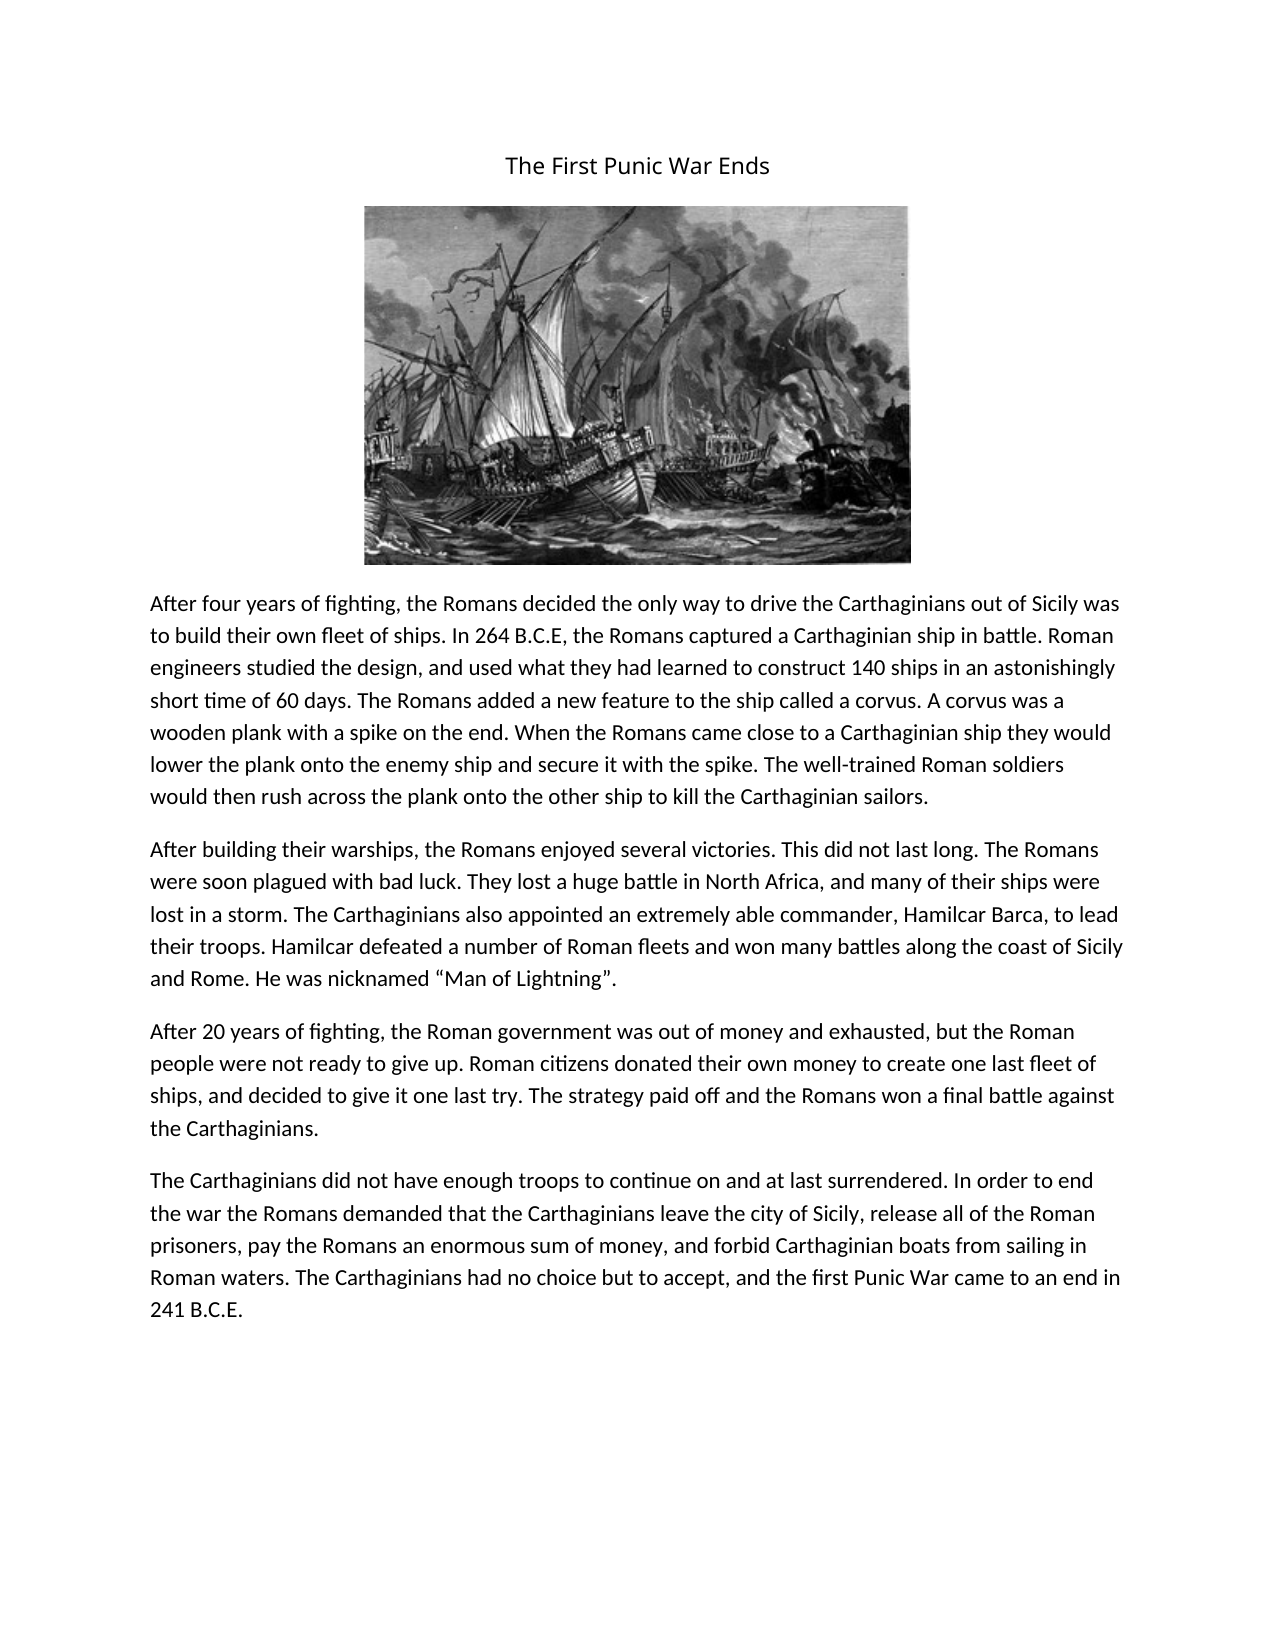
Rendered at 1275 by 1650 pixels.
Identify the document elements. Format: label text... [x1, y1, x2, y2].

text After 20 years of fighting, the Roman government was out of money and exhausted, but the Roman people were not ready to give up. Roman citizens donated their own money to create one last fleet of ships, and decided to give it one last try. The strategy paid off and the Romans won a final battle against the Carthaginians. [150, 1017, 1125, 1142]
picture [364, 206, 911, 565]
text After building their warships, the Romans enjoyed several victories. This did not last long. The Romans were soon plagued with bad luck. They lost a huge battle in North Africa, and many of their ships were lost in a storm. The Carthaginians also appointed an extremely able commander, Hamilcar Barca, to lead their troops. Hamilcar defeated a number of Roman fleets and won many battles along the coast of Sicily and Rome. He was nicknamed “Man of Lightning”. [150, 835, 1125, 992]
text After four years of fighting, the Romans decided the only way to drive the Carthaginians out of Sicily was to build their own fleet of ships. In 264 B.C.E, the Romans captured a Carthaginian ship in battle. Roman engineers studied the design, and used what they had learned to construct 140 ships in an astonishingly short time of 60 days. The Romans added a new feature to the ship called a corvus. A corvus was a wooden plank with a spike on the end. When the Romans came close to a Carthaginian ship they would lower the plank onto the enemy ship and secure it with the spike. The well-trained Roman soldiers would then rush across the plank onto the other ship to kill the Carthaginian sailors. [150, 589, 1125, 810]
text The Carthaginians did not have enough troops to continue on and at last surrendered. In order to end the war the Romans demanded that the Carthaginians leave the city of Sicily, release all of the Roman prisoners, pay the Romans an enormous sum of money, and forbid Carthaginian boats from sailing in Roman waters. The Carthaginians had no choice but to accept, and the first Punic War came to an end in 241 B.C.E. [150, 1167, 1125, 1323]
text The First Punic War Ends [150, 150, 1125, 181]
